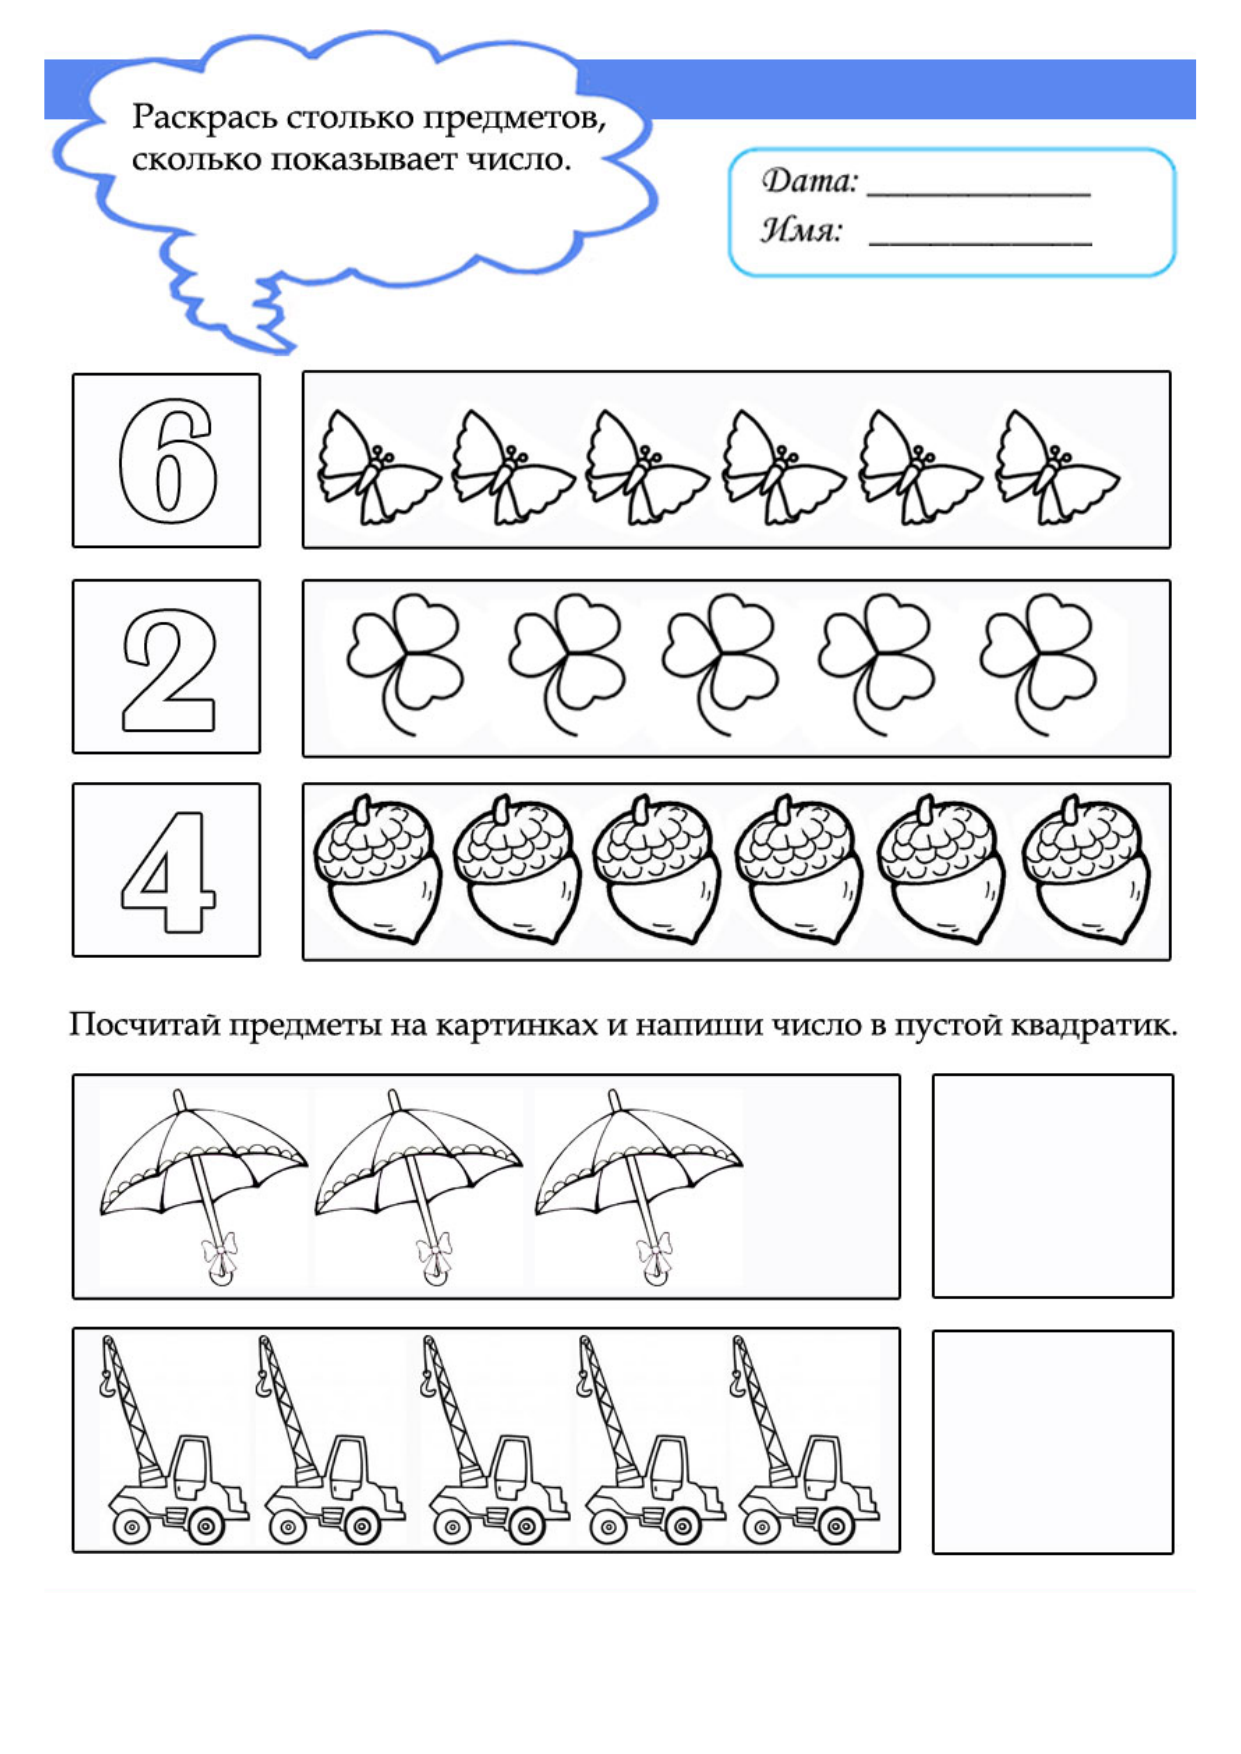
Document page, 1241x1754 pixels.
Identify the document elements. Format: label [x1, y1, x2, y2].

picture [44, 29, 1197, 1593]
